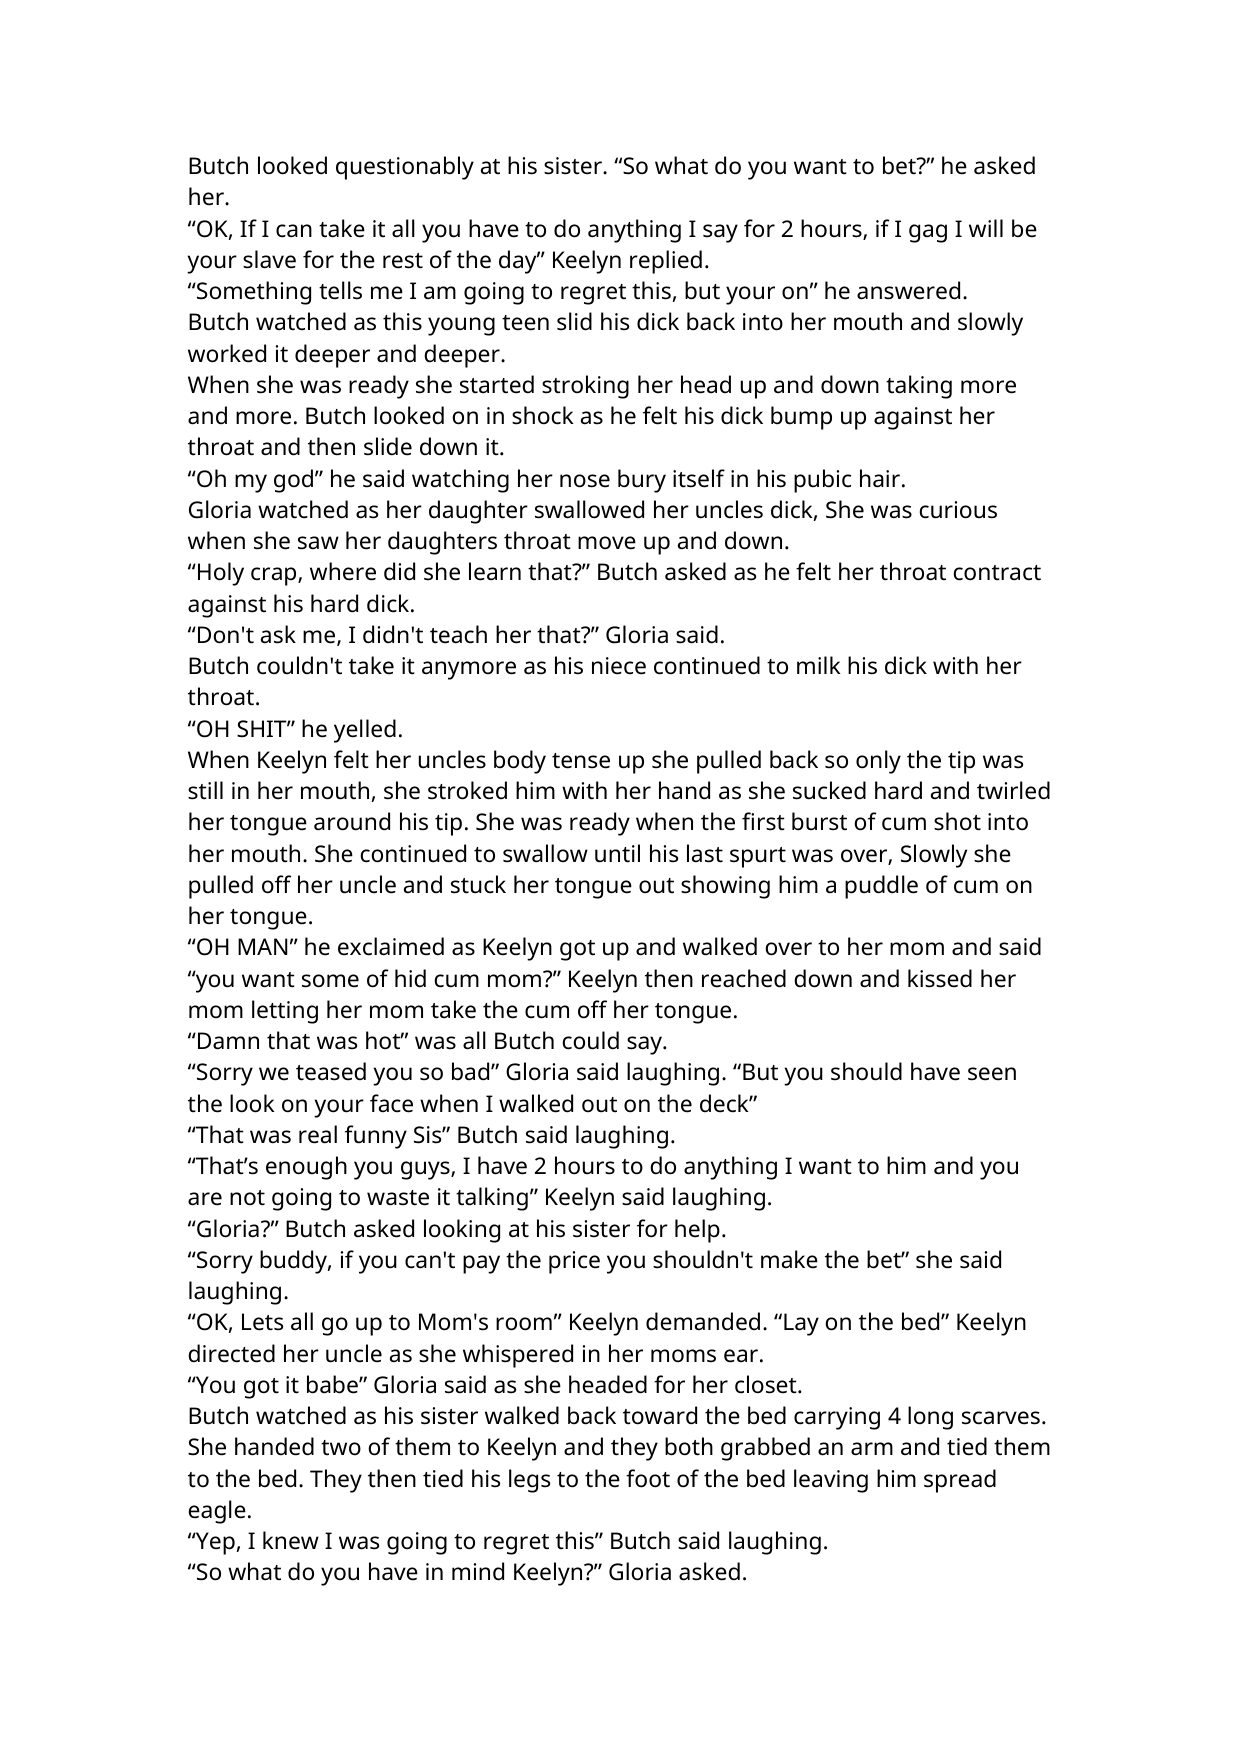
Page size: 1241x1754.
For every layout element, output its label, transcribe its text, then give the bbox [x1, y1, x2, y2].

text “That was real funny Sis” Butch said laughing. [187, 1119, 1053, 1150]
text Butch watched as his sister walked back toward the bed carrying 4 long scarves. She handed two of them to Keelyn and they both grabbed an arm and tied them to the bed. They then tied his legs to the foot of the bed leaving him spread eagle. [187, 1400, 1053, 1525]
text When she was ready she started stroking her head up and down taking more and more. Butch looked on in shock as he felt his dick bump up against her throat and then slide down it. [187, 369, 1053, 462]
text “Sorry we teased you so bad” Gloria said laughing. “But you should have seen the look on your face when I walked out on the deck” [187, 1056, 1053, 1119]
text “OH MAN” he exclaimed as Keelyn got up and walked over to her mom and said “you want some of hid cum mom?” Keelyn then reached down and kissed her mom letting her mom take the cum off her tongue. [187, 931, 1053, 1025]
text “Yep, I knew I was going to regret this” Butch said laughing. [187, 1525, 1053, 1556]
text “Don't ask me, I didn't teach her that?” Gloria said. [187, 619, 1053, 650]
text Butch looked questionably at his sister. “So what do you want to bet?” he asked her. [187, 150, 1053, 212]
text Gloria watched as her daughter swallowed her uncles dick, She was curious when she saw her daughters throat move up and down. [187, 494, 1053, 556]
text “Holy crap, where did she learn that?” Butch asked as he felt her throat contract against his hard dick. [187, 556, 1053, 619]
text “Something tells me I am going to regret this, but your on” he answered. [187, 275, 1053, 306]
text “Gloria?” Butch asked looking at his sister for help. [187, 1212, 1053, 1244]
text “That’s enough you guys, I have 2 hours to do anything I want to him and you are not going to waste it talking” Keelyn said laughing. [187, 1150, 1053, 1212]
text “So what do you have in mind Keelyn?” Gloria asked. [187, 1556, 1053, 1587]
text “Damn that was hot” was all Butch could say. [187, 1025, 1053, 1056]
text “You got it babe” Gloria said as she headed for her closet. [187, 1369, 1053, 1400]
text “OK, If I can take it all you have to do anything I say for 2 hours, if I gag I will be your slave for the rest of the day” Keelyn replied. [187, 212, 1053, 275]
text When Keelyn felt her uncles body tense up she pulled back so only the tip was still in her mouth, she stroked him with her hand as she sucked hard and twirled her tongue around his tip. She was ready when the first burst of cum shot into her mouth. She continued to swallow until his last spurt was over, Slowly she pulled off her uncle and stuck her tongue out showing him a puddle of cum on her tongue. [187, 744, 1053, 931]
text “Sorry buddy, if you can't pay the price you shouldn't make the bet” she said laughing. [187, 1244, 1053, 1306]
text “OK, Lets all go up to Mom's room” Keelyn demanded. “Lay on the bed” Keelyn directed her uncle as she whispered in her moms ear. [187, 1306, 1053, 1369]
text “OH SHIT” he yelled. [187, 712, 1053, 744]
text Butch couldn't take it anymore as his niece continued to milk his dick with her throat. [187, 650, 1053, 712]
text Butch watched as this young teen slid his dick back into her mouth and slowly worked it deeper and deeper. [187, 306, 1053, 369]
text “Oh my god” he said watching her nose bury itself in his pubic hair. [187, 462, 1053, 494]
